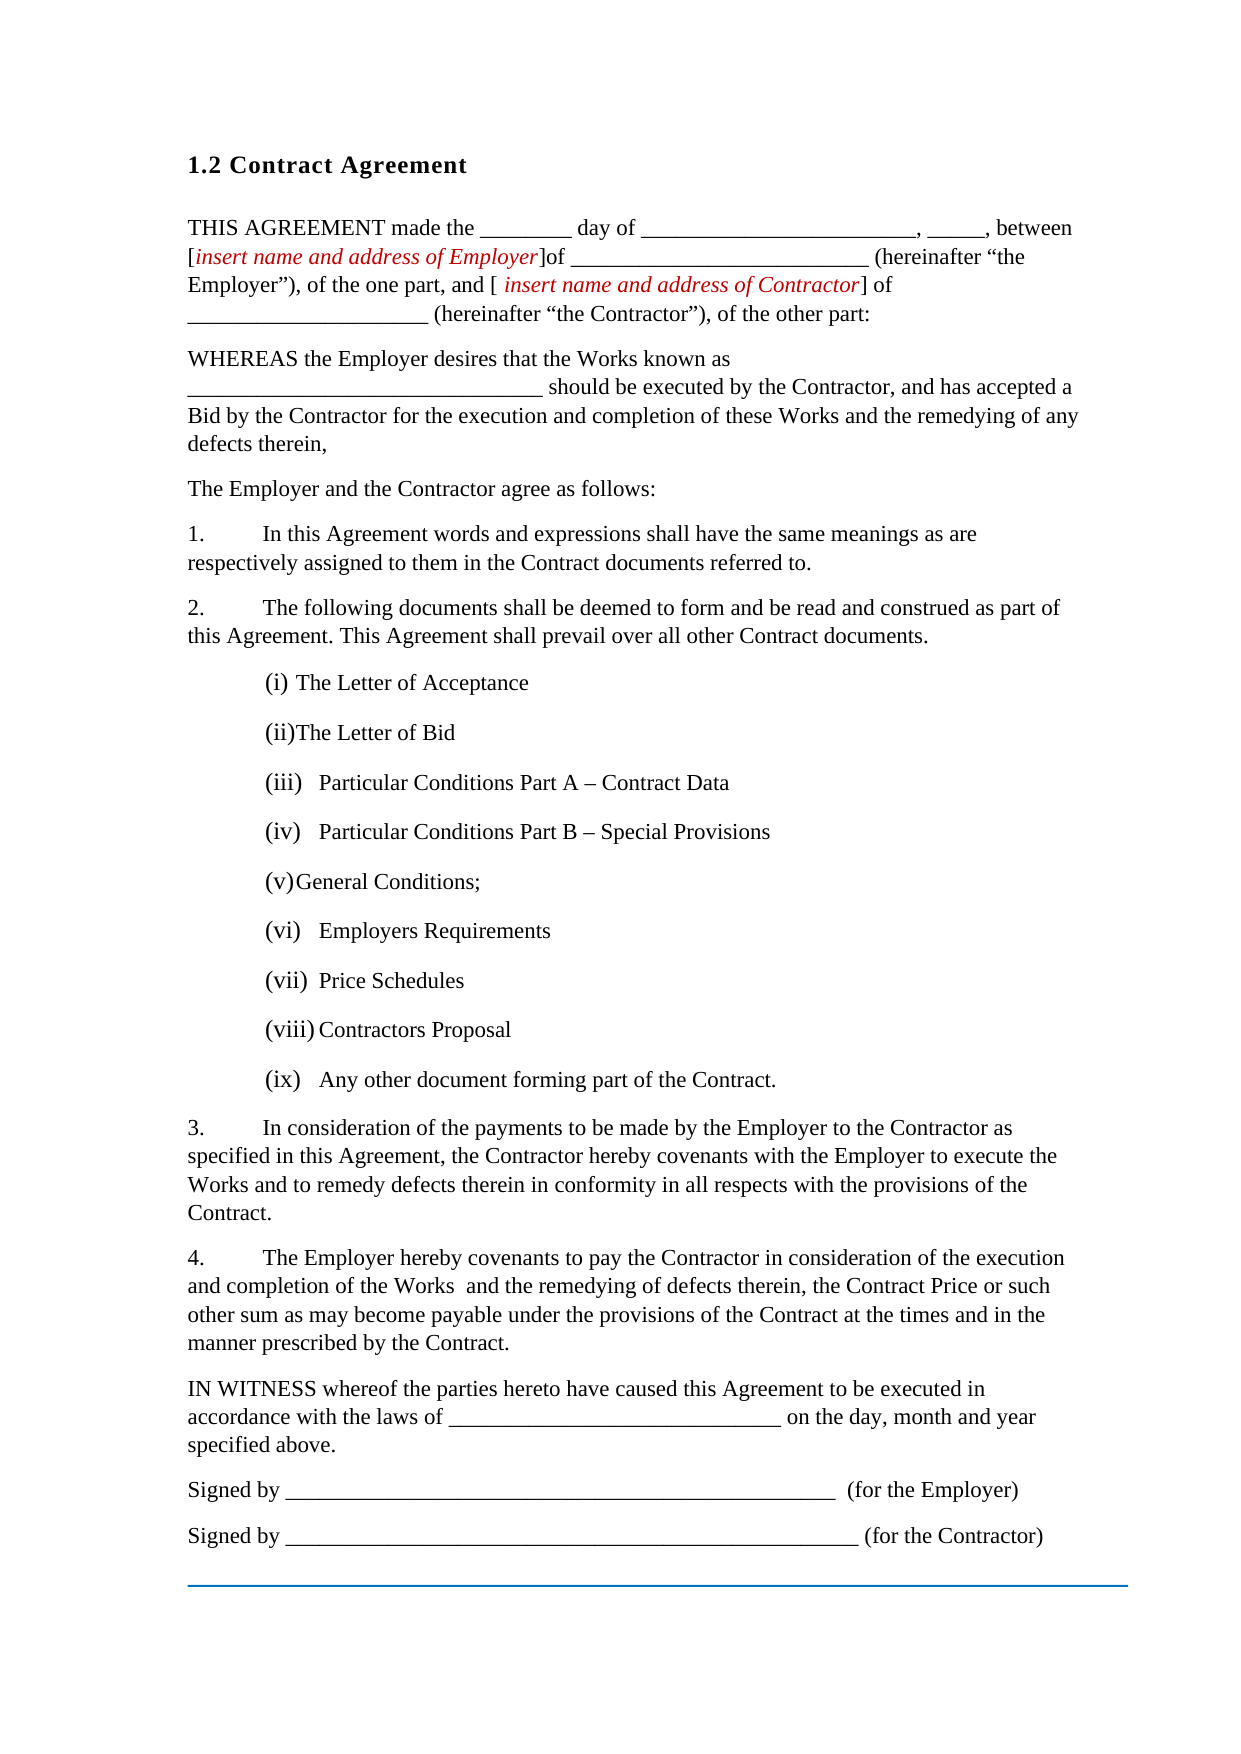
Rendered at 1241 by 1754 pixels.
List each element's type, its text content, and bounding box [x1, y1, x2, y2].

list Any other document forming part of the Contract. [265, 1064, 1090, 1093]
text 4. The Employer hereby covenants to pay the Contractor in consideration of the execution and completion of the Works and the remedying of defects therein, the Contract Price or such other sum as may become payable under the provisions of the Contract at the times and in the manner prescribed by the Contract. [187, 1244, 1090, 1356]
text WHEREAS the Employer desires that the Works known as _______________________________ should be executed by the Contractor, and has accepted a Bid by the Contractor for the execution and completion of these Works and the remedying of any defects therein, [187, 345, 1090, 457]
list General Conditions; [265, 866, 1090, 894]
text 1. In this Agreement words and expressions shall have the same meanings as are respectively assigned to them in the Contract documents referred to. [187, 520, 1090, 575]
text 3. In consideration of the payments to be made by the Employer to the Contractor as specified in this Agreement, the Contractor hereby covenants with the Employer to execute the Works and to remedy defects therein in conformity in all respects with the provisions of the Contract. [187, 1114, 1090, 1225]
list Employers Requirements [265, 915, 1090, 944]
list The Letter of Bid [265, 717, 1090, 746]
list Contractors Proposal [265, 1014, 1090, 1043]
text 2. The following documents shall be deemed to form and be read and construed as part of this Agreement. This Agreement shall prevail over all other Contract documents. [187, 594, 1090, 649]
list Particular Conditions Part B – Special Provisions [265, 816, 1090, 845]
list Particular Conditions Part A – Contract Data [265, 767, 1090, 795]
list Price Schedules [265, 965, 1090, 994]
text Signed by ________________________________________________ (for the Employer) [187, 1477, 1090, 1503]
text Signed by __________________________________________________ (for the Contractor) [187, 1522, 1090, 1548]
list The Letter of Acceptance [265, 667, 1090, 696]
text IN WITNESS whereof the parties hereto have caused this Agreement to be executed in accordance with the laws of _____________________________ on the day, month and year specified above. [187, 1374, 1090, 1458]
subtitle Contract Agreement [187, 150, 1090, 179]
text THIS AGREEMENT made the ________ day of ________________________, _____, between [insert name and address of Employer]of __________________________ (hereinafter “the Employer”), of the one part, and [ insert name and address of Contractor] of _____________________ (hereinafter “the Contractor”), of the other part: [187, 214, 1090, 326]
text The Employer and the Contractor agree as follows: [187, 475, 1090, 502]
